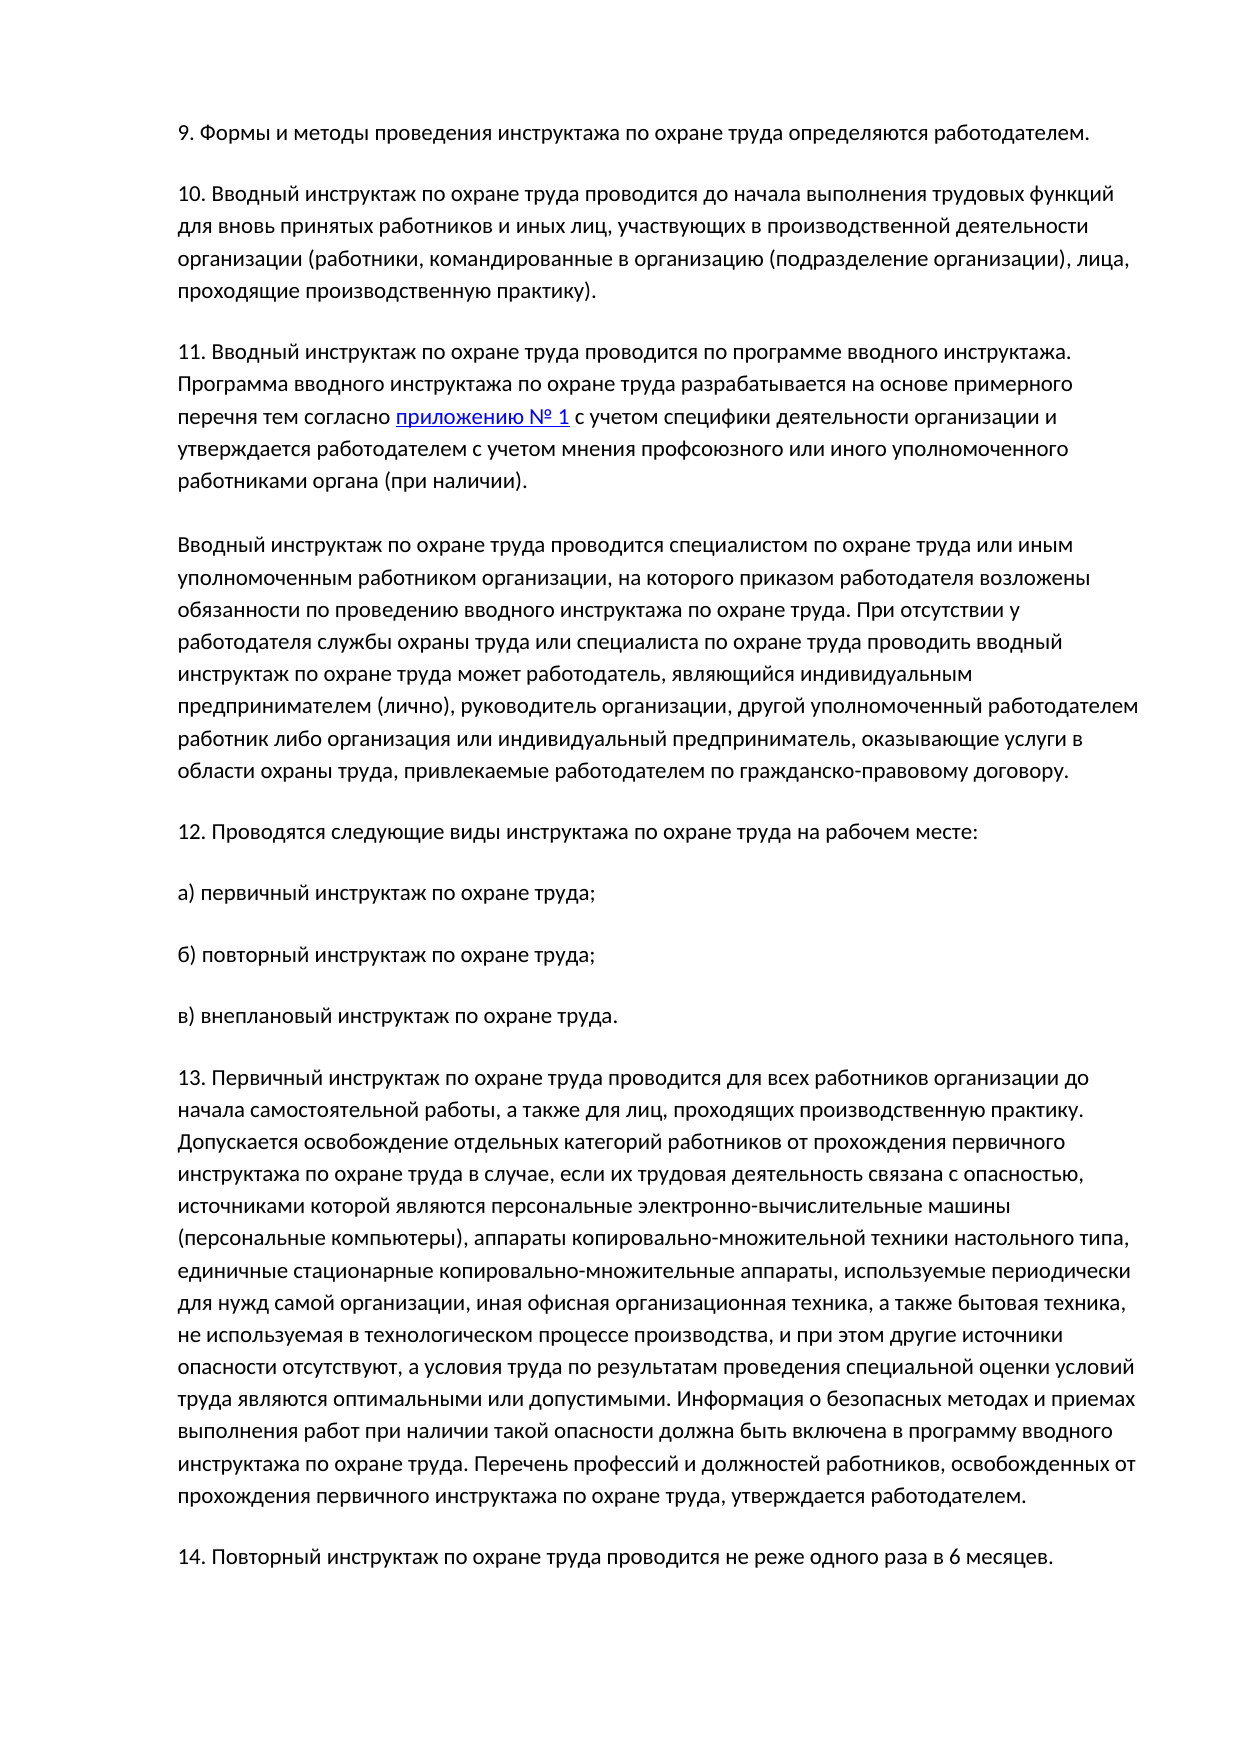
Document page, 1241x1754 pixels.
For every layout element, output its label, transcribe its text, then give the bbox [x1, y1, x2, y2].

text 12. Проводятся следующие виды инструктажа по охране труда на рабочем месте: [177, 817, 1152, 845]
text 9. Формы и методы проведения инструктажа по охране труда определяются работодателем. [177, 118, 1152, 146]
text 14. Повторный инструктаж по охране труда проводится не реже одного раза в 6 месяцев. [177, 1542, 1152, 1570]
text а) первичный инструктаж по охране труда; [177, 878, 1152, 907]
text 10. Вводный инструктаж по охране труда проводится до начала выполнения трудовых функций для вновь принятых работников и иных лиц, участвующих в производственной деятельности организации (работники, командированные в организацию (подразделение организации), лица, проходящие производственную практику). [177, 179, 1152, 304]
text б) повторный инструктаж по охране труда; [177, 940, 1152, 968]
text в) внеплановый инструктаж по охране труда. [177, 1001, 1152, 1029]
text 13. Первичный инструктаж по охране труда проводится для всех работников организации до начала самостоятельной работы, а также для лиц, проходящих производственную практику. Допускается освобождение отдельных категорий работников от прохождения первичного инструктажа по охране труда в случае, если их трудовая деятельность связана с опасностью, источниками которой являются персональные электронно-вычислительные машины (персональные компьютеры), аппараты копировально-множительной техники настольного типа, единичные стационарные копировально-множительные аппараты, используемые периодически для нужд самой организации, иная офисная организационная техника, а также бытовая техника, не используемая в технологическом процессе производства, и при этом другие источники опасности отсутствуют, а условия труда по результатам проведения специальной оценки условий труда являются оптимальными или допустимыми. Информация о безопасных методах и приемах выполнения работ при наличии такой опасности должна быть включена в программу вводного инструктажа по охране труда. Перечень профессий и должностей работников, освобожденных от прохождения первичного инструктажа по охране труда, утверждается работодателем. [177, 1063, 1152, 1509]
text 11. Вводный инструктаж по охране труда проводится по программе вводного инструктажа. Программа вводного инструктажа по охране труда разрабатывается на основе примерного перечня тем согласно приложению № 1 с учетом специфики деятельности организации и утверждается работодателем с учетом мнения профсоюзного или иного уполномоченного работниками органа (при наличии). Вводный инструктаж по охране труда проводится специалистом по охране труда или иным уполномоченным работником организации, на которого приказом работодателя возложены обязанности по проведению вводного инструктажа по охране труда. При отсутствии у работодателя службы охраны труда или специалиста по охране труда проводить вводный инструктаж по охране труда может работодатель, являющийся индивидуальным предпринимателем (лично), руководитель организации, другой уполномоченный работодателем работник либо организация или индивидуальный предприниматель, оказывающие услуги в области охраны труда, привлекаемые работодателем по гражданско-правовому договору. [177, 337, 1152, 784]
